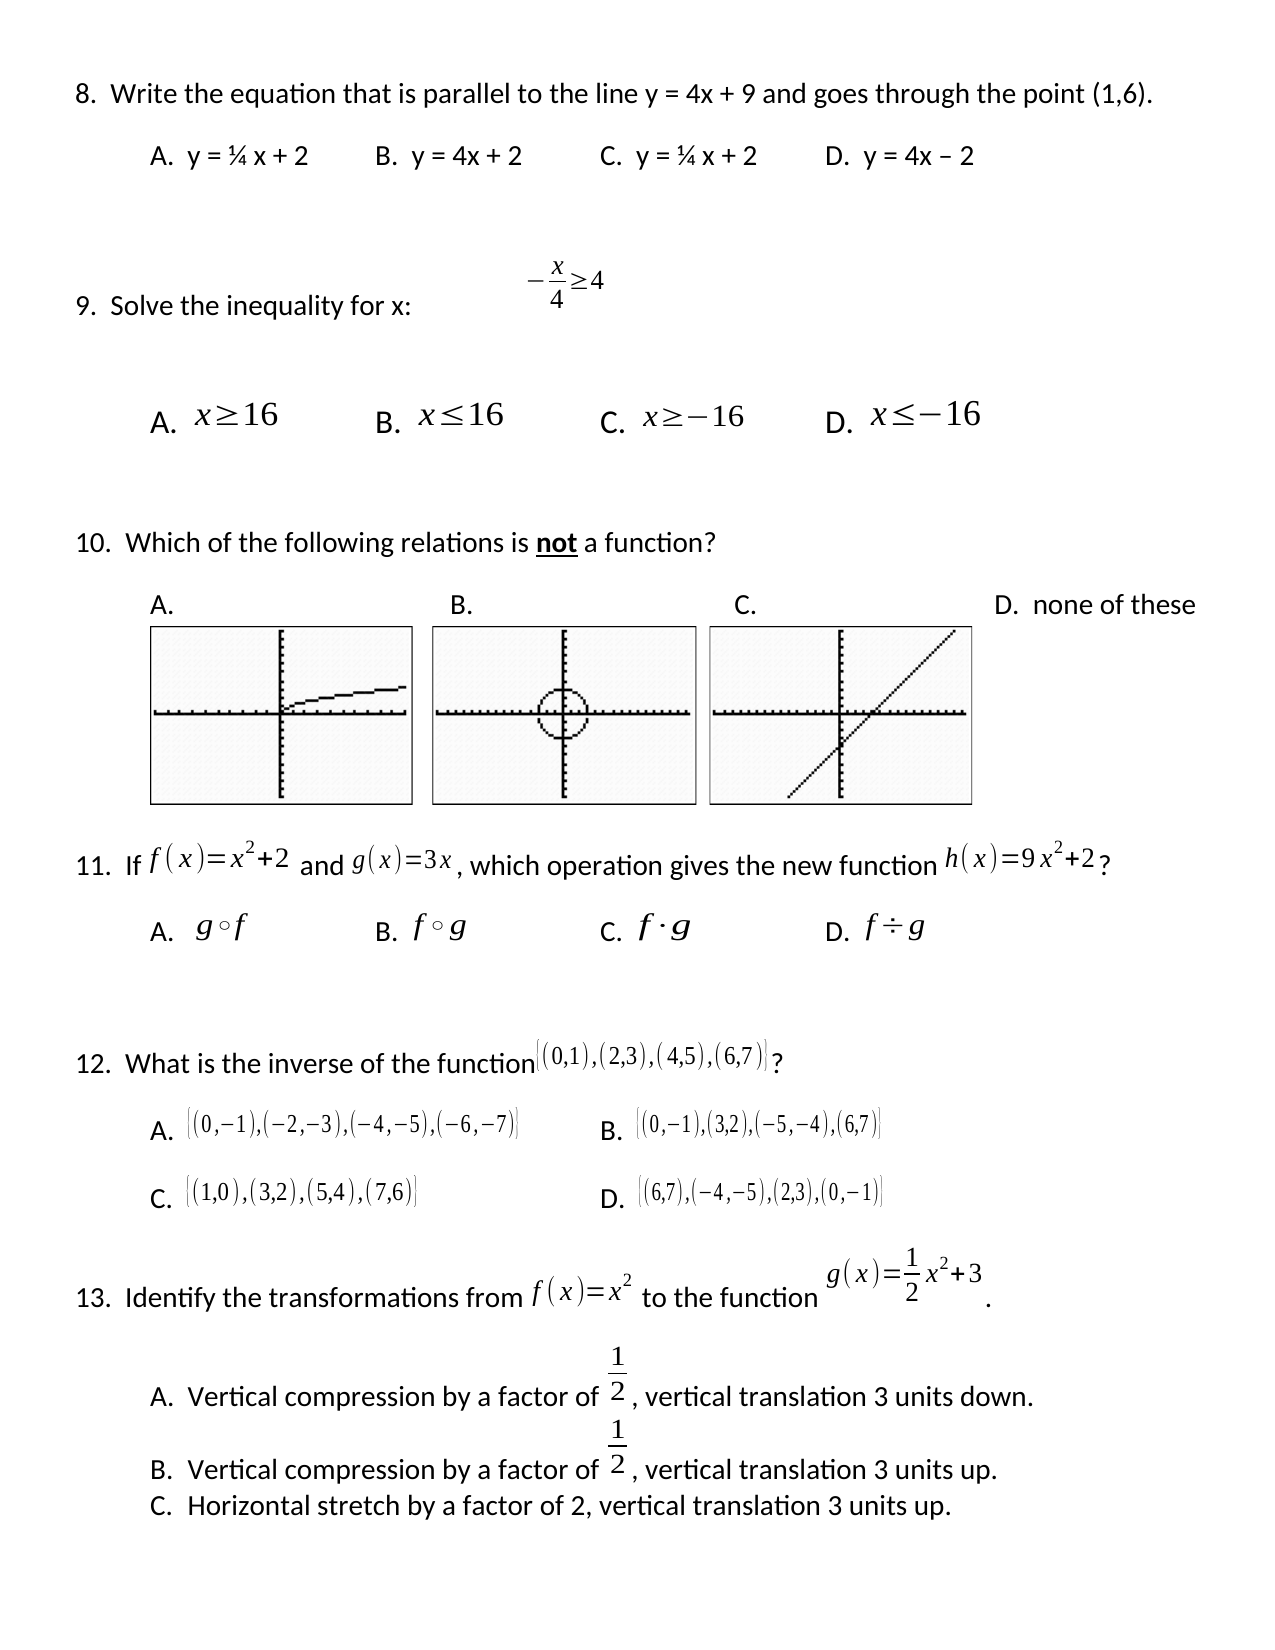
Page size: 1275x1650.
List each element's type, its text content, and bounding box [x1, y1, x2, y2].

text 12. What is the inverse of the function? [75, 1039, 1200, 1080]
text 10. Which of the following relations is not a function? [75, 524, 1200, 560]
text 13. Identify the transformations from to the function . [75, 1242, 1200, 1315]
text 8. Write the equation that is parallel to the line y = 4x + 9 and goes through the point (1,6). [75, 75, 1200, 111]
text 11. If and , which operation gives the new function ? [75, 838, 1200, 883]
text 9. Solve the inequality for x: [75, 250, 1200, 323]
text A. B. [75, 1106, 1200, 1148]
list Vertical compression by a factor of , vertical translation 3 units down. [150, 1341, 1200, 1414]
text C. D. [75, 1174, 1200, 1216]
list Vertical compression by a factor of , vertical translation 3 units up. [150, 1414, 1200, 1487]
text A. y = ¼ x + 2 B. y = 4x + 2 C. y = ¼ x + 2 D. y = 4x – 2 [75, 137, 1200, 172]
text A. B. C. D. none of these [150, 586, 1200, 812]
text A. B. C. D. [75, 909, 1200, 949]
list Horizontal stretch by a factor of 2, vertical translation 3 units up. [150, 1487, 1200, 1523]
text A. B. C. D. [75, 393, 1200, 442]
